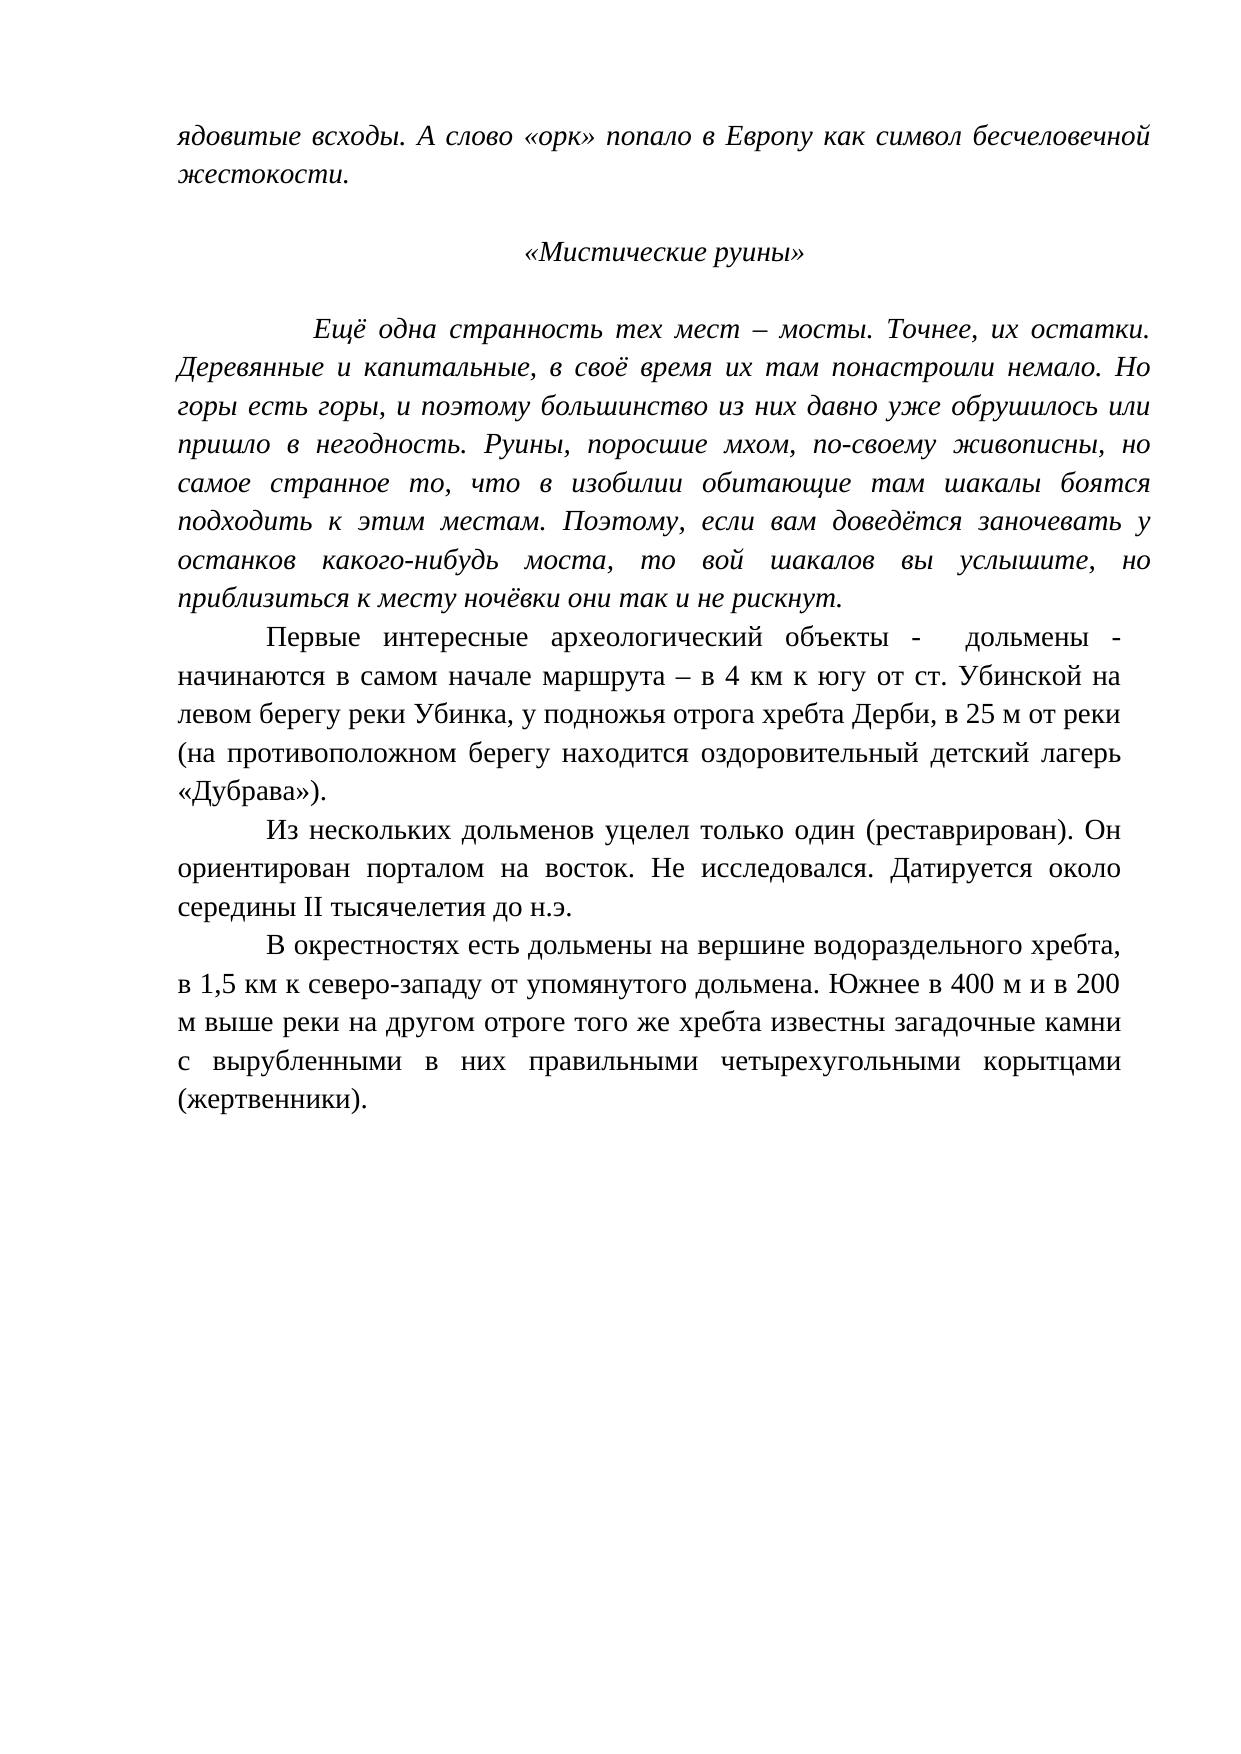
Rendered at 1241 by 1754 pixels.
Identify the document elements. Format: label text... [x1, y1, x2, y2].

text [177, 118, 1152, 190]
text Ещё одна странность тех мест – мосты. Точнее, их остатки. Деревянные и капитальные, в своё время их там понастроили немало. Но горы есть горы, и поэтому большинство из них давно уже обрушилось или пришло в негодность. Руины, поросшие мхом, по-своему живописны, но самое странное то, что в изобилии обитающие там шакалы боятся подходить к этим местам. Поэтому, если вам доведётся заночевать у останков какого-нибудь моста, то вой шакалов вы услышите, но приблизиться к месту ночёвки они так и не рискнут. [177, 272, 1152, 614]
text В окрестностях есть дольмены на вершине водораздельного хребта, в 1,5 км к северо-западу от упомянутого дольмена. Южнее в 400 м и в 200 м выше реки на другом отроге того же хребта известны загадочные камни с вырубленными в них правильными четырехугольными корытцами (жертвенники). [177, 927, 1122, 1115]
text «Мистические руины» [177, 234, 1152, 267]
text Из нескольких дольменов уцелел только один (реставрирован). Он ориентирован порталом на восток. Не исследовался. Датируется около середины II тысячелетия до н.э. [177, 812, 1122, 922]
text Первые интересные археологический объекты - дольмены - начинаются в самом начале маршрута – в 4 км к югу от ст. Убинской на левом берегу реки Убинка, у подножья отрога хребта Дерби, в 25 м от реки (на противоположном берегу находится оздоровительный детский лагерь «Дубрава»). [177, 619, 1122, 807]
